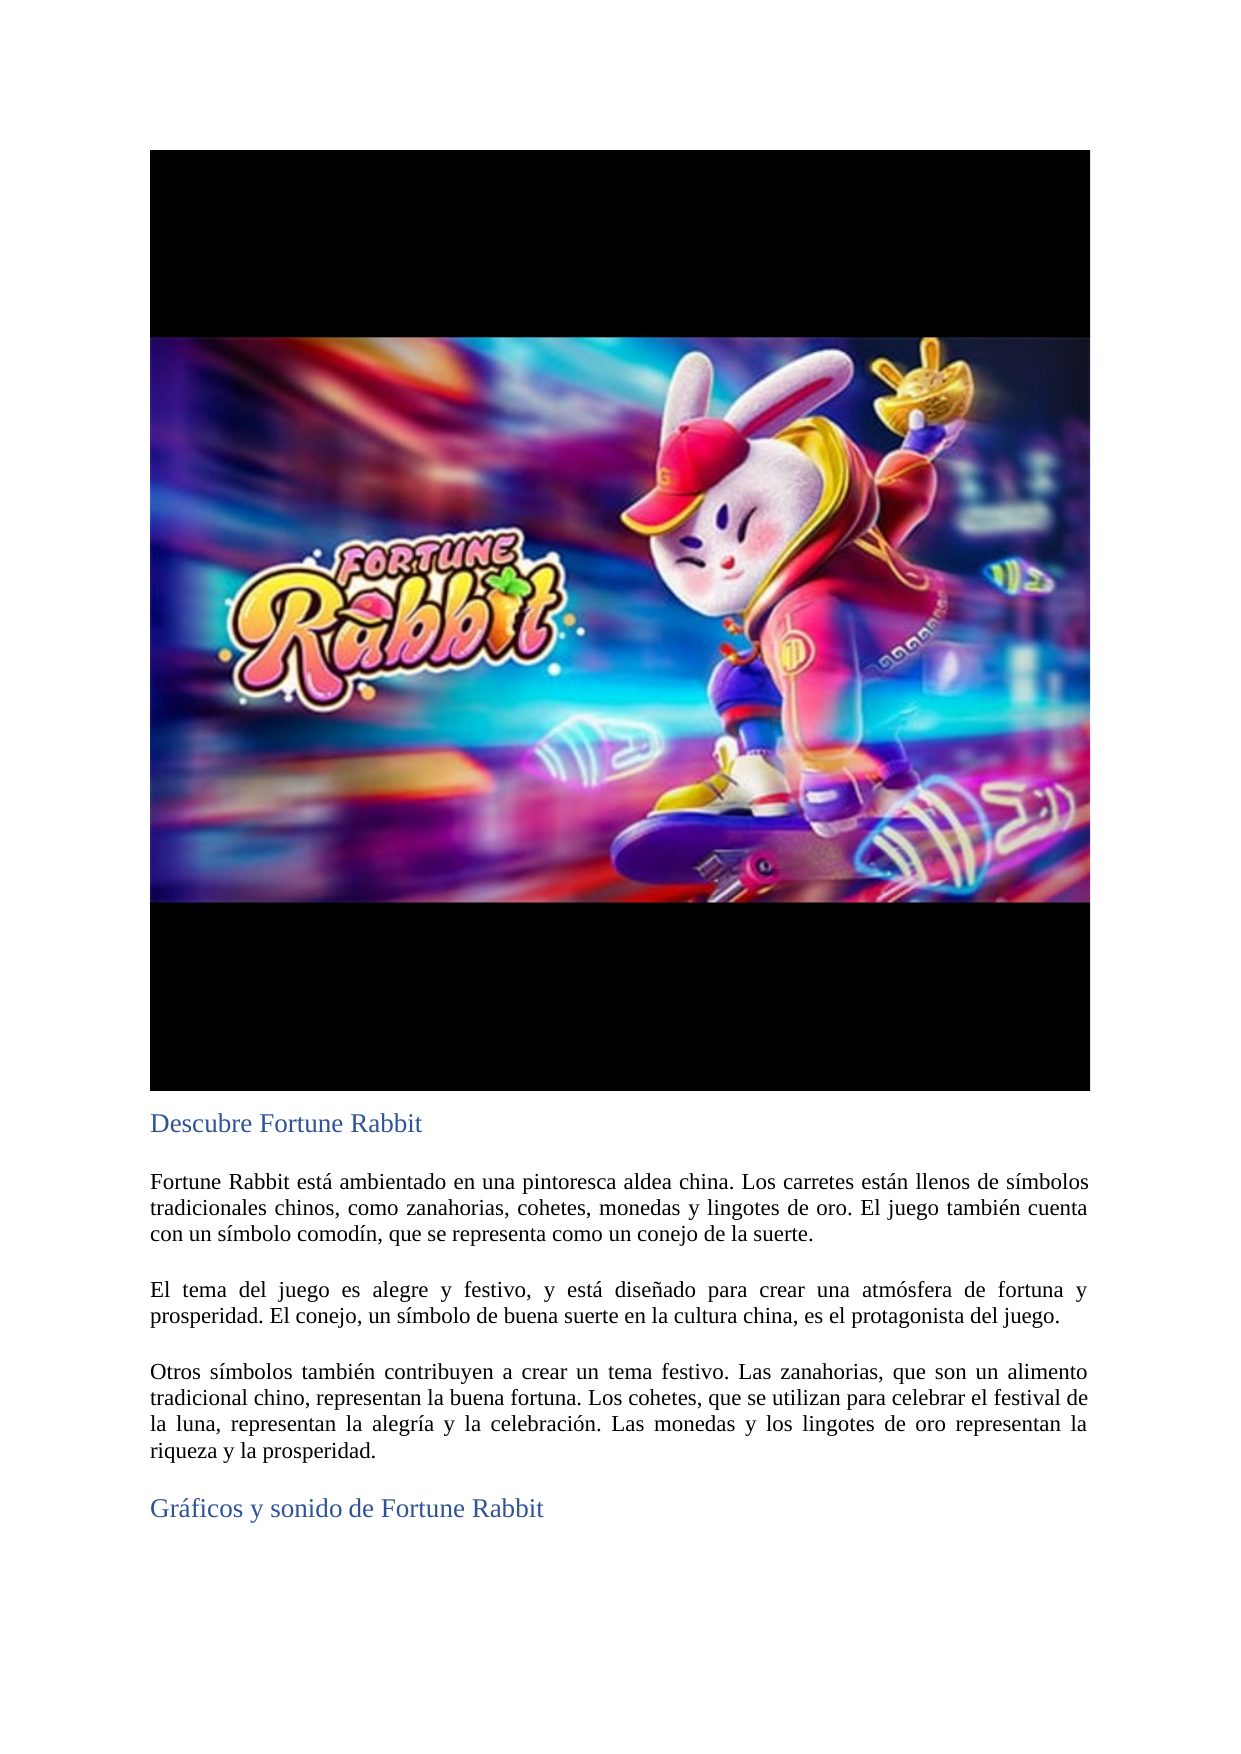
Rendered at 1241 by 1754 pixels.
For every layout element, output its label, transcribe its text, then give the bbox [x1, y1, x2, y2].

text Fortune Rabbit está ambientado en una pintoresca aldea china. Los carretes están llenos de símbolos tradicionales chinos, como zanahorias, cohetes, monedas y lingotes de oro. El juego también cuenta con un símbolo comodín, que se representa como un conejo de la suerte. [150, 1168, 1090, 1247]
text El tema del juego es alegre y festivo, y está diseñado para crear una atmósfera de fortuna y prosperidad. El conejo, un símbolo de buena suerte en la cultura china, es el protagonista del juego. [150, 1276, 1090, 1329]
text Gráficos y sonido de Fortune Rabbit [150, 1492, 1090, 1523]
subtitle Descubre Fortune Rabbit [150, 1107, 1090, 1138]
text Otros símbolos también contribuyen a crear un tema festivo. Las zanahorias, que son un alimento tradicional chino, representan la buena fortuna. Los cohetes, que se utilizan para celebrar el festival de la luna, representan la alegría y la celebración. Las monedas y los lingotes de oro representan la riqueza y la prosperidad. [150, 1358, 1090, 1463]
picture [150, 150, 1091, 1091]
